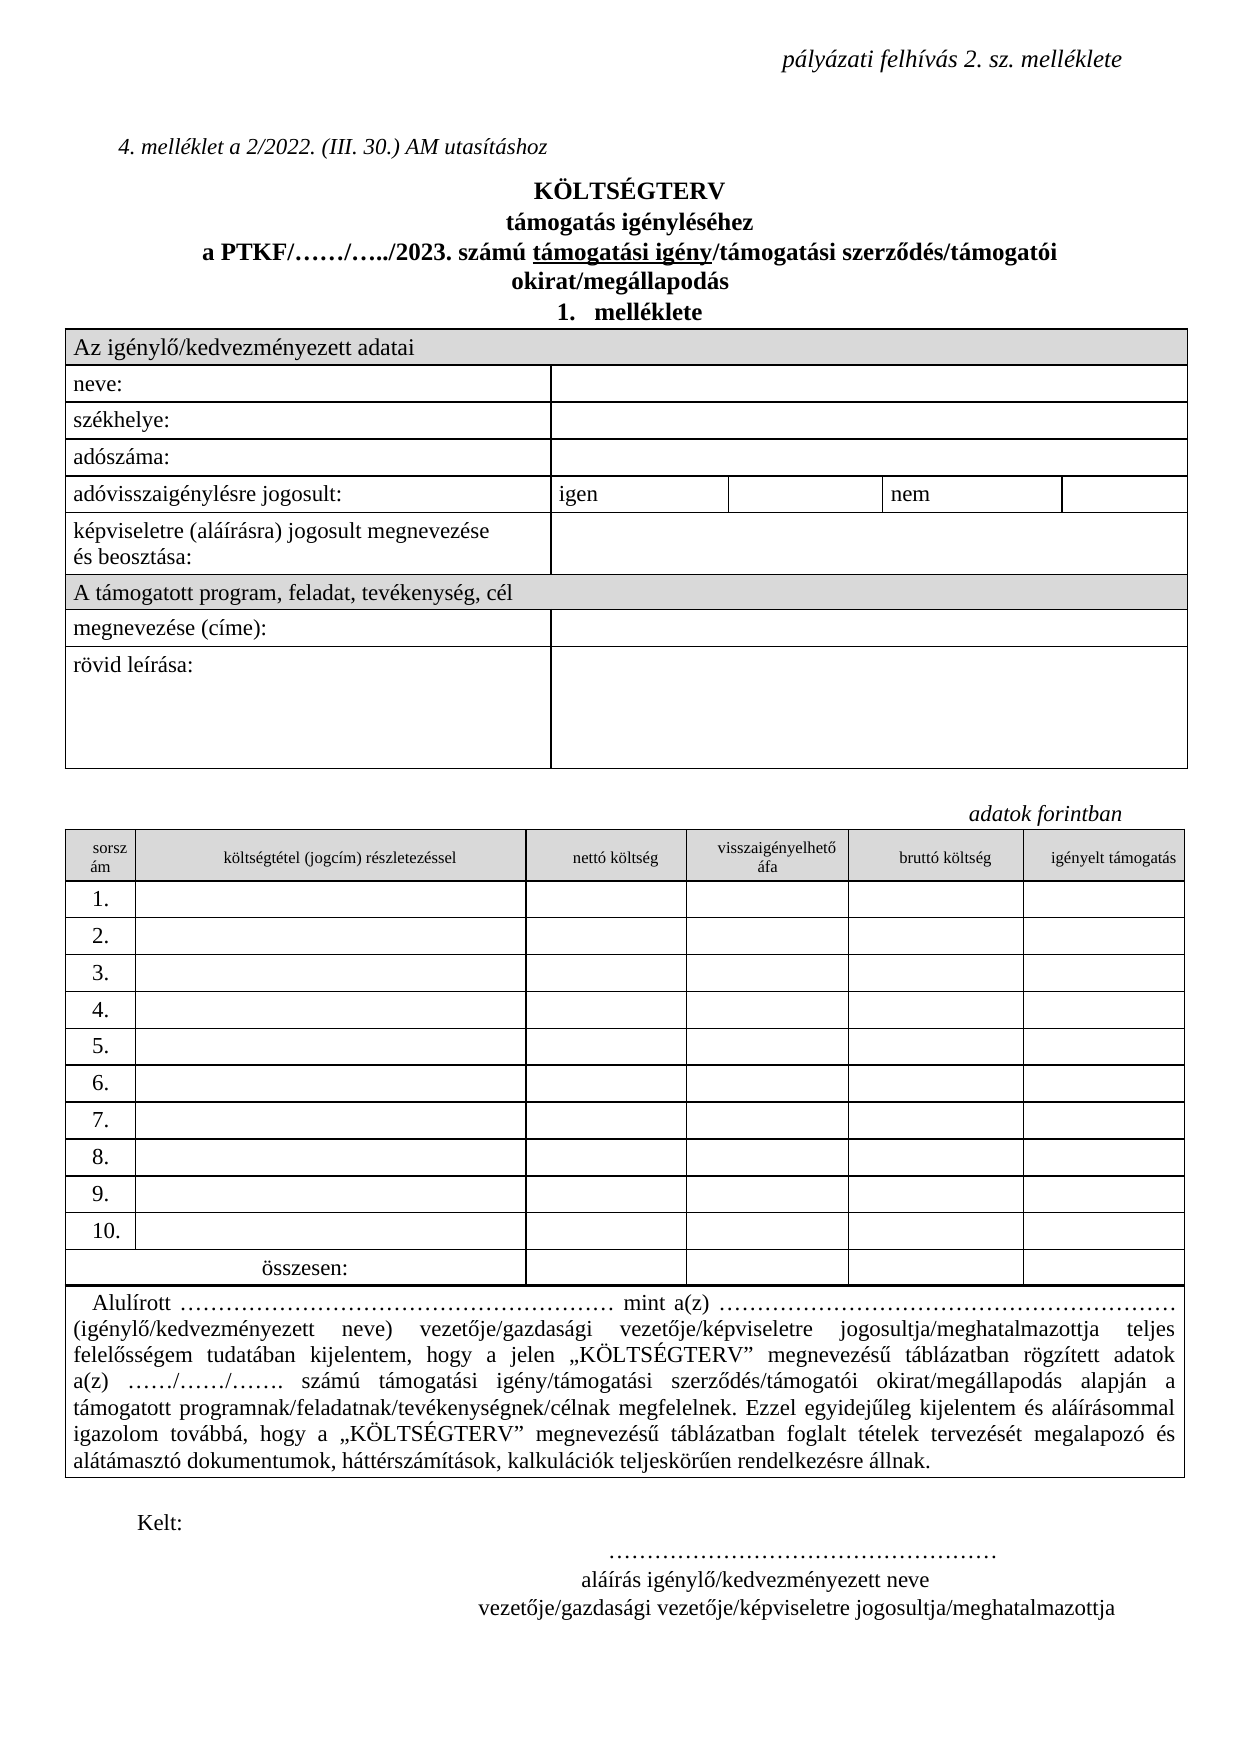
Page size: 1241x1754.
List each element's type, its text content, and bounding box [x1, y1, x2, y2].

table_cell [849, 918, 1023, 954]
table_cell 8. [66, 1140, 135, 1175]
table_header sorszám [66, 830, 135, 880]
table_cell [849, 1066, 1023, 1101]
table_cell megnevezése (címe): [66, 610, 550, 646]
table_cell [527, 1066, 686, 1101]
table_cell [527, 1103, 686, 1138]
table_cell [527, 918, 686, 954]
table_cell [1024, 955, 1184, 991]
table_cell [527, 1177, 686, 1212]
table_cell [136, 882, 525, 917]
table_cell [552, 440, 1187, 475]
table_cell [1024, 1177, 1184, 1212]
table_header nettó költség [527, 830, 686, 880]
table_cell [849, 1029, 1023, 1064]
table_cell [849, 1140, 1023, 1175]
table_cell [687, 1103, 848, 1138]
table_cell [1024, 918, 1184, 954]
table_cell [136, 1029, 525, 1064]
table_cell rövid leírása: [66, 647, 550, 768]
table_cell [849, 1177, 1023, 1212]
text pályázati felhívás 2. sz. melléklete [118, 44, 1122, 73]
table_cell [527, 1029, 686, 1064]
table_cell 6. [66, 1066, 135, 1101]
table_cell nem [883, 477, 1061, 512]
table_cell [136, 992, 525, 1027]
table_cell [849, 882, 1023, 917]
table_header igényelt támogatás [1024, 830, 1184, 880]
list melléklete [137, 297, 1122, 326]
table_cell 1. [66, 882, 135, 917]
table_cell [136, 1103, 525, 1138]
table_cell [687, 918, 848, 954]
table_cell 9. [66, 1177, 135, 1212]
table_cell [136, 918, 525, 954]
text Kelt: [118, 1509, 1122, 1535]
table_cell 5. [66, 1029, 135, 1064]
table_cell [849, 992, 1023, 1027]
table_cell [552, 647, 1187, 768]
table_cell 7. [66, 1103, 135, 1138]
table_cell [1024, 1140, 1184, 1175]
table_cell [136, 955, 525, 991]
table_cell [849, 1103, 1023, 1138]
table_cell [849, 955, 1023, 991]
text adatok forintban [251, 800, 1122, 826]
table_cell [1024, 1250, 1184, 1284]
table_cell [136, 1066, 525, 1101]
text a PTKF/……/…../2023. számú támogatási igény/támogatási szerződés/támogatói okirat/megállapodás [118, 237, 1122, 295]
table_cell [1024, 1029, 1184, 1064]
table_cell [1024, 1103, 1184, 1138]
table_cell [687, 1140, 848, 1175]
table_cell [1024, 1066, 1184, 1101]
table_cell [527, 992, 686, 1027]
table_cell [729, 477, 882, 512]
table_cell 3. [66, 955, 135, 991]
table_cell [1063, 477, 1187, 512]
table_cell [1024, 882, 1184, 917]
table_cell 4. [66, 992, 135, 1027]
table_header Az igénylő/kedvezményezett adatai [66, 330, 1187, 364]
text KÖLTSÉGTERV [118, 176, 1122, 204]
table_cell képviseletre (aláírásra) jogosult megnevezése és beosztása: [66, 513, 550, 573]
text támogatás igényléséhez [118, 207, 1122, 235]
table_cell összesen: [66, 1250, 525, 1284]
table_cell [687, 1029, 848, 1064]
text …………………………………………… [118, 1537, 1122, 1564]
table_cell [687, 882, 848, 917]
table_cell [527, 955, 686, 991]
table_cell [552, 610, 1187, 646]
table_cell [136, 1213, 525, 1249]
text vezetője/gazdasági vezetője/képviseletre jogosultja/meghatalmazottja [118, 1594, 1122, 1621]
table_cell [527, 1140, 686, 1175]
table_cell [527, 1213, 686, 1249]
table_cell [1024, 992, 1184, 1027]
table_cell neve: [66, 366, 550, 401]
table_cell [687, 1177, 848, 1212]
table_cell 10. [66, 1213, 135, 1249]
table_cell [552, 513, 1187, 573]
table_header bruttó költség [849, 830, 1023, 880]
table_header visszaigényelhető áfa [687, 830, 848, 880]
table_cell székhelye: [66, 403, 550, 438]
text aláírás igénylő/kedvezményezett neve [118, 1566, 1122, 1592]
table_cell [687, 1250, 848, 1284]
table_cell [687, 955, 848, 991]
table_cell [136, 1177, 525, 1212]
table_cell [552, 403, 1187, 438]
table_cell 2. [66, 918, 135, 954]
table_cell [527, 1250, 686, 1284]
table_header Alulírott ………………………………………………… mint a(z) …………………………………………………… (igénylő/kedvezményezett neve) vezetője/gazdasági vezetője/képviseletre jogosultja/meghatalmazottja teljes felelősségem tudatában kijelentem, hogy a jelen „KÖLTSÉGTERV” megnevezésű táblázatban rögzített adatok a(z) ……/……/……. számú támogatási igény/támogatási szerződés/támogatói okirat/megállapodás alapján a támogatott programnak/feladatnak/tevékenységnek/célnak megfelelnek. Ezzel egyidejűleg kijelentem és aláírásommal igazolom továbbá, hogy a „KÖLTSÉGTERV” megnevezésű táblázatban foglalt tételek tervezését megalapozó és alátámasztó dokumentumok, háttérszámítások, kalkulációk teljeskörűen rendelkezésre állnak. [66, 1287, 1184, 1477]
table_cell [527, 882, 686, 917]
table_cell [136, 1140, 525, 1175]
table_cell igen [552, 477, 728, 512]
table_cell [849, 1213, 1023, 1249]
table_cell adószáma: [66, 440, 550, 475]
table_cell [687, 1066, 848, 1101]
table_cell [552, 366, 1187, 401]
table_cell A támogatott program, feladat, tevékenység, cél [66, 575, 1187, 609]
table_header költségtétel (jogcím) részletezéssel [136, 830, 525, 880]
text 4. melléklet a 2/2022. (III. 30.) AM utasításhoz [118, 133, 1122, 159]
table_cell adóvisszaigénylésre jogosult: [66, 477, 550, 512]
table_cell [687, 1213, 848, 1249]
table_cell [687, 992, 848, 1027]
table_cell [1024, 1213, 1184, 1249]
table_cell [849, 1250, 1023, 1284]
